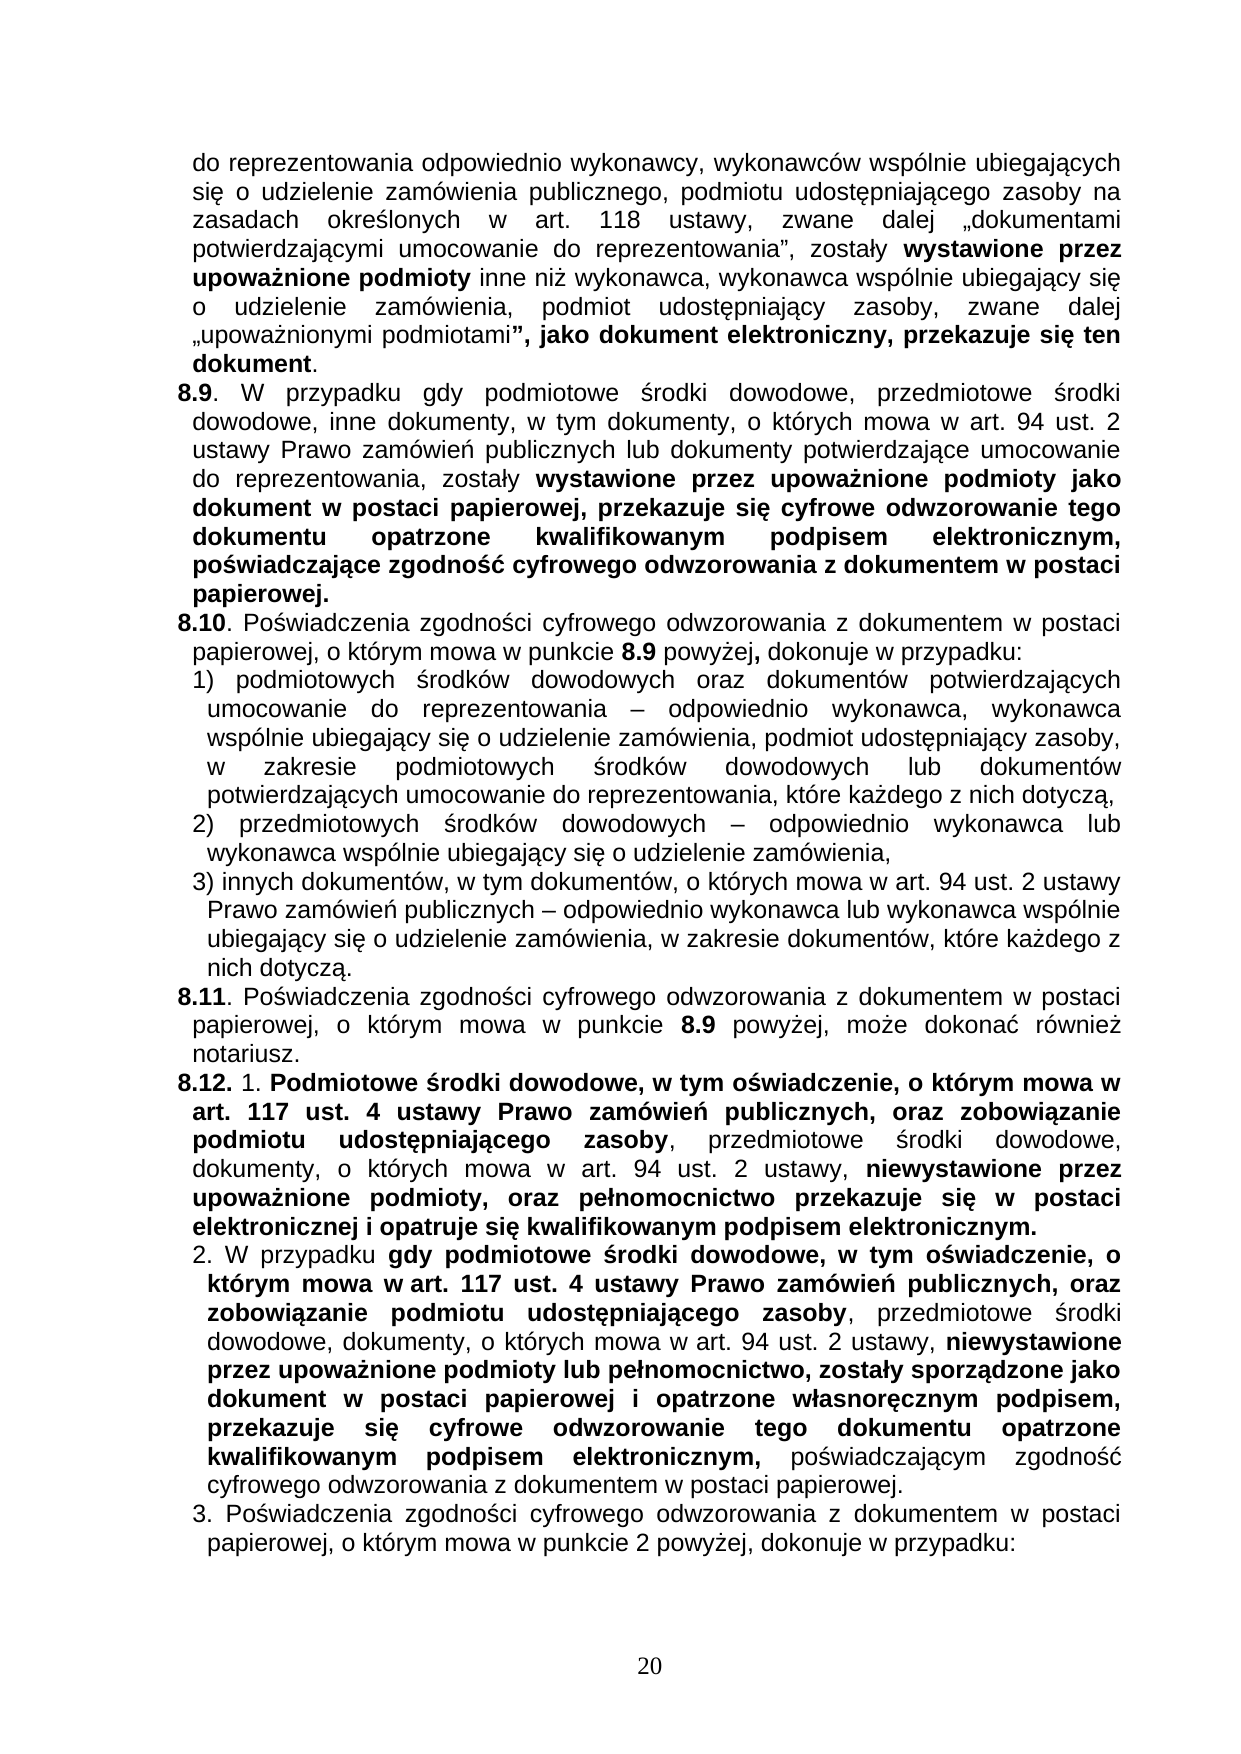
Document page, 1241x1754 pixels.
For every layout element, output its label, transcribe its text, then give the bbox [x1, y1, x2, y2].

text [177, 148, 1122, 378]
text 8.9. W przypadku gdy podmiotowe środki dowodowe, przedmiotowe środki dowodowe, inne dokumenty, w tym dokumenty, o których mowa w art. 94 ust. 2 ustawy Prawo zamówień publicznych lub dokumenty potwierdzające umocowanie do reprezentowania, zostały wystawione przez upoważnione podmioty jako dokument w postaci papierowej, przekazuje się cyfrowe odwzorowanie tego dokumentu opatrzone kwalifikowanym podpisem elektronicznym, poświadczające zgodność cyfrowego odwzorowania z dokumentem w postaci papierowej. [177, 378, 1122, 608]
text 3) innych dokumentów, w tym dokumentów, o których mowa w art. 94 ust. 2 ustawy Prawo zamówień publicznych – odpowiednio wykonawca lub wykonawca wspólnie ubiegający się o udzielenie zamówienia, w zakresie dokumentów, które każdego z nich dotyczą. [192, 866, 1122, 981]
text 8.12. 1. Podmiotowe środki dowodowe, w tym oświadczenie, o którym mowa w art. 117 ust. 4 ustawy Prawo zamówień publicznych, oraz zobowiązanie podmiotu udostępniającego zasoby, przedmiotowe środki dowodowe, dokumenty, o których mowa w art. 94 ust. 2 ustawy, niewystawione przez upoważnione podmioty, oraz pełnomocnictwo przekazuje się w postaci elektronicznej i opatruje się kwalifikowanym podpisem elektronicznym. [177, 1068, 1122, 1240]
text 8.11. Poświadczenia zgodności cyfrowego odwzorowania z dokumentem w postaci papierowej, o którym mowa w punkcie 8.9 powyżej, może dokonać również notariusz. [177, 981, 1122, 1068]
text 8.10. Poświadczenia zgodności cyfrowego odwzorowania z dokumentem w postaci papierowej, o którym mowa w punkcie 8.9 powyżej, dokonuje w przypadku: [177, 608, 1122, 665]
text 2. W przypadku gdy podmiotowe środki dowodowe, w tym oświadczenie, o którym mowa w art. 117 ust. 4 ustawy Prawo zamówień publicznych, oraz zobowiązanie podmiotu udostępniającego zasoby, przedmiotowe środki dowodowe, dokumenty, o których mowa w art. 94 ust. 2 ustawy, niewystawione przez upoważnione podmioty lub pełnomocnictwo, zostały sporządzone jako dokument w postaci papierowej i opatrzone własnoręcznym podpisem, przekazuje się cyfrowe odwzorowanie tego dokumentu opatrzone kwalifikowanym podpisem elektronicznym, poświadczającym zgodność cyfrowego odwzorowania z dokumentem w postaci papierowej. [192, 1240, 1122, 1499]
text 3. Poświadczenia zgodności cyfrowego odwzorowania z dokumentem w postaci papierowej, o którym mowa w punkcie 2 powyżej, dokonuje w przypadku: [192, 1499, 1122, 1556]
text 1) podmiotowych środków dowodowych oraz dokumentów potwierdzających umocowanie do reprezentowania – odpowiednio wykonawca, wykonawca wspólnie ubiegający się o udzielenie zamówienia, podmiot udostępniający zasoby, w zakresie podmiotowych środków dowodowych lub dokumentów potwierdzających umocowanie do reprezentowania, które każdego z nich dotyczą, [192, 665, 1122, 809]
text 2) przedmiotowych środków dowodowych – odpowiednio wykonawca lub wykonawca wspólnie ubiegający się o udzielenie zamówienia, [192, 809, 1122, 866]
